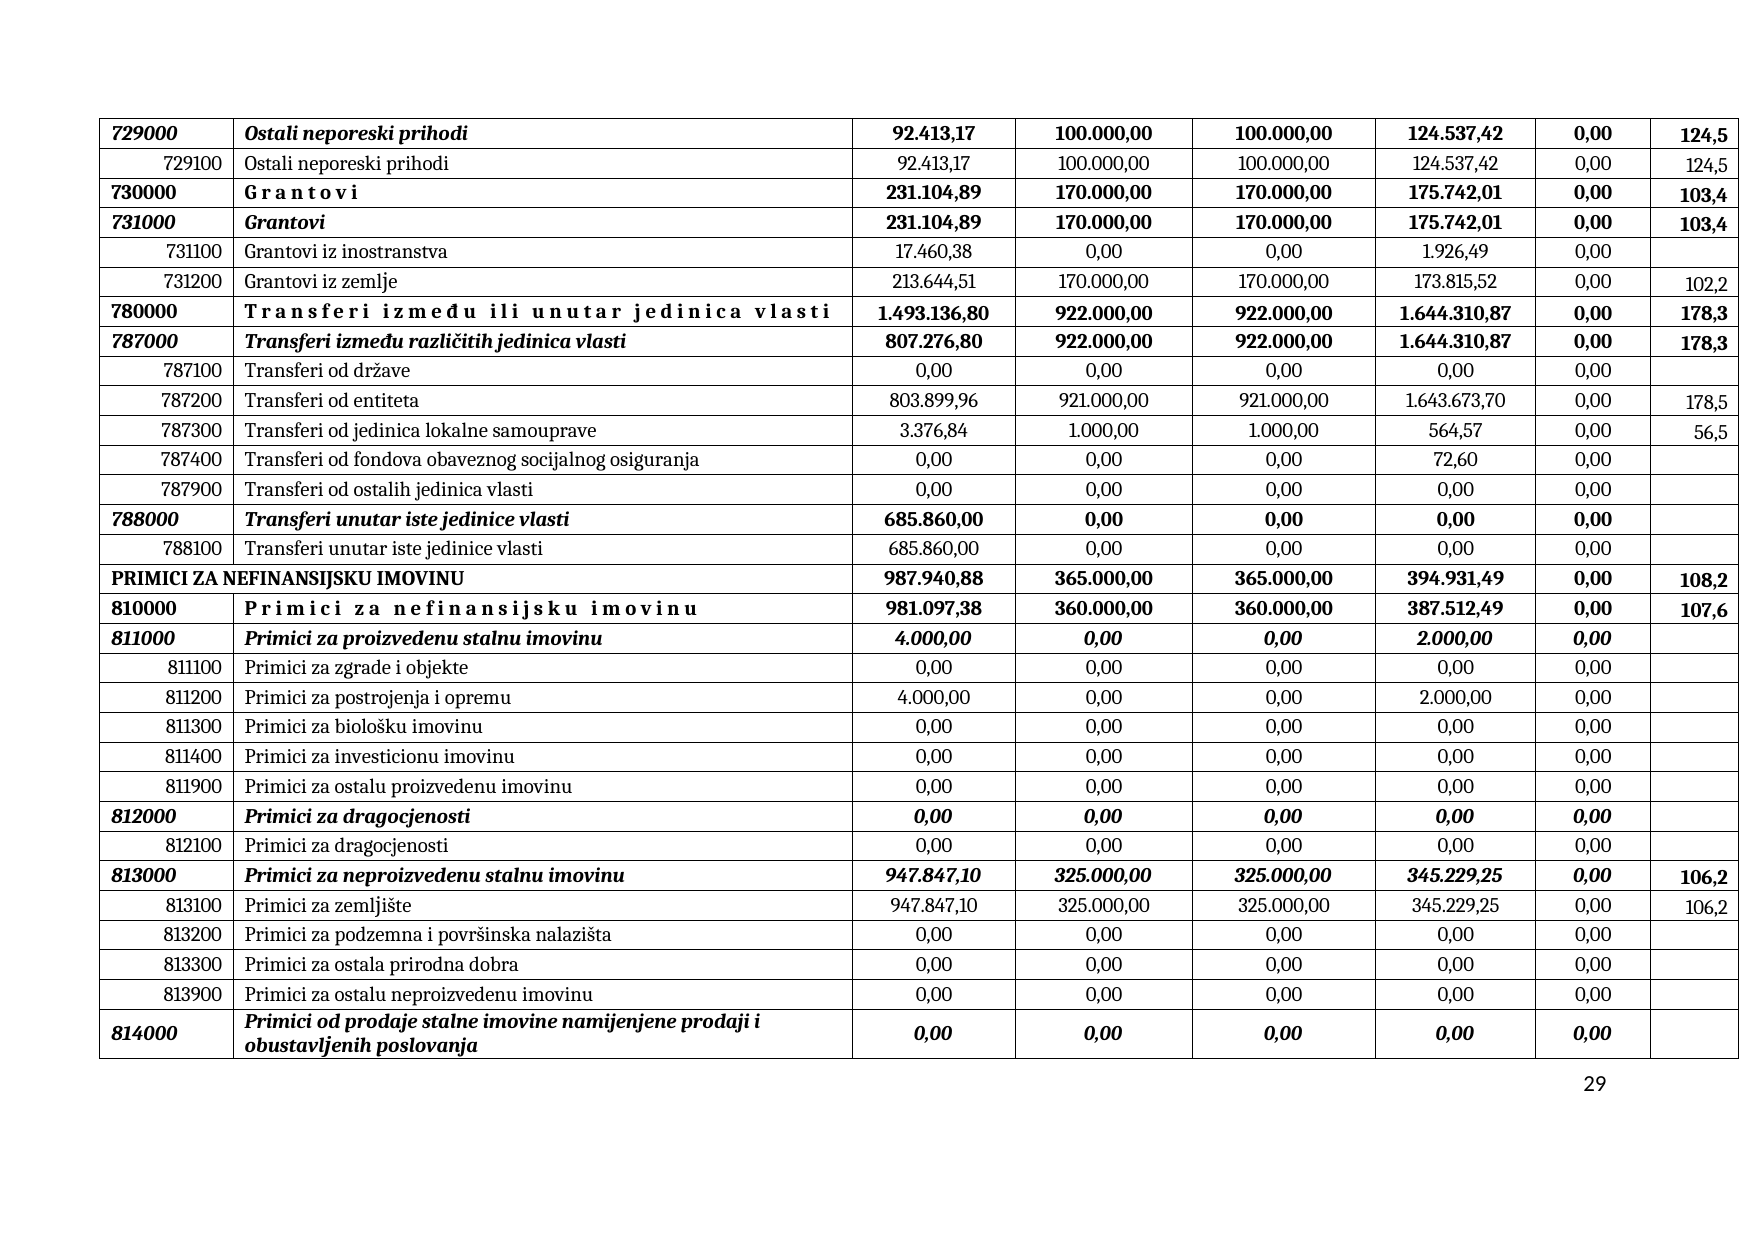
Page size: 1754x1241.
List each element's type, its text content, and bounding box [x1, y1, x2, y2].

table_cell 0,00 [1193, 446, 1375, 474]
table_cell 0,00 [1016, 535, 1192, 563]
table_cell 0,00 [1536, 179, 1650, 207]
table_cell 0,00 [1016, 505, 1192, 534]
table_cell 0,00 [1536, 297, 1650, 326]
table_cell 1.926,49 [1376, 238, 1535, 267]
table_cell 787400 [100, 446, 233, 474]
table_cell 0,00 [1193, 624, 1375, 652]
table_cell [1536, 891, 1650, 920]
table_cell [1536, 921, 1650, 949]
table_cell Transferi od ostalih jedinica vlasti [234, 475, 852, 504]
table_cell 365.000,00 [1193, 565, 1375, 593]
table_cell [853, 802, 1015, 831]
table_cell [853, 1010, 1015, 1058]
table_cell 729000 [100, 119, 233, 148]
table_cell 0,00 [1016, 713, 1192, 742]
table_cell 0,00 [1536, 654, 1650, 682]
table_cell 175.742,01 [1376, 208, 1535, 237]
table_cell 124.537,42 [1376, 149, 1535, 177]
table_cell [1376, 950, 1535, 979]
table_cell 787300 [100, 416, 233, 445]
table_cell 0,00 [1536, 238, 1650, 267]
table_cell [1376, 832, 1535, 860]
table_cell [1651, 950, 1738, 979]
table_cell Primici za zgrade i objekte [234, 654, 852, 682]
table_cell 811200 [100, 683, 233, 712]
table_cell Primici za ostalu proizvedenu imovinu [234, 772, 852, 801]
table_cell 1.493.136,80 [853, 297, 1015, 326]
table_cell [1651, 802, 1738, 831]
table_cell 17.460,38 [853, 238, 1015, 267]
table_cell G r a n t o v i [234, 179, 852, 207]
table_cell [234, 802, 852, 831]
table_cell 3.376,84 [853, 416, 1015, 445]
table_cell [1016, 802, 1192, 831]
table_cell 4.000,00 [853, 624, 1015, 652]
table_cell 788000 [100, 505, 233, 534]
table_cell PRIMICI ZA NEFINANSIJSKU IMOVINU [100, 565, 852, 593]
table_cell Grantovi iz inostranstva [234, 238, 852, 267]
table_cell 231.104,89 [853, 208, 1015, 237]
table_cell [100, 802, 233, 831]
table_cell 213.644,51 [853, 268, 1015, 296]
table_cell 0,00 [853, 654, 1015, 682]
table_cell 0,00 [1536, 386, 1650, 415]
table_cell 0,00 [1193, 713, 1375, 742]
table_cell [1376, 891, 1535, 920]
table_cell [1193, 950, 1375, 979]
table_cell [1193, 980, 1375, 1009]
table_cell 811000 [100, 624, 233, 652]
table_cell 124,5 [1651, 149, 1738, 177]
table_cell 0,00 [1536, 505, 1650, 534]
table_cell 0,00 [1376, 743, 1535, 771]
table_cell 0,00 [1536, 416, 1650, 445]
table_cell [1651, 535, 1738, 563]
table_cell 92.413,17 [853, 149, 1015, 177]
table_cell 103,4 [1651, 208, 1738, 237]
table_cell 0,00 [1016, 357, 1192, 385]
table_cell 987.940,88 [853, 565, 1015, 593]
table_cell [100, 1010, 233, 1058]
table_cell 0,00 [1016, 624, 1192, 652]
table_cell 0,00 [1376, 535, 1535, 563]
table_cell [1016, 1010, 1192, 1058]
table_cell 921.000,00 [1016, 386, 1192, 415]
table_cell 394.931,49 [1376, 565, 1535, 593]
table_cell 731100 [100, 238, 233, 267]
table_cell 0,00 [1016, 446, 1192, 474]
table_cell 0,00 [1536, 594, 1650, 623]
table_cell 0,00 [853, 772, 1015, 801]
table_cell 0,00 [1193, 357, 1375, 385]
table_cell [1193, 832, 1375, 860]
table_cell Transferi unutar iste jedinice vlasti [234, 535, 852, 563]
table_cell 0,00 [1376, 475, 1535, 504]
table_cell 810000 [100, 594, 233, 623]
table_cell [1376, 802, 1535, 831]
table_cell 170.000,00 [1193, 179, 1375, 207]
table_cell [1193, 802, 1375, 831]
table_cell 2.000,00 [1376, 624, 1535, 652]
table_cell 103,4 [1651, 179, 1738, 207]
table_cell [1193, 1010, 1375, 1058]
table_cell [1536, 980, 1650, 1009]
table_cell 803.899,96 [853, 386, 1015, 415]
table_cell Primici za biološku imovinu [234, 713, 852, 742]
table_cell 811100 [100, 654, 233, 682]
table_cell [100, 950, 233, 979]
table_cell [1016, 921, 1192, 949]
table_cell 0,00 [1536, 624, 1650, 652]
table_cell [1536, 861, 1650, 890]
table_cell [1651, 505, 1738, 534]
table_cell 922.000,00 [1016, 327, 1192, 356]
table_cell 729100 [100, 149, 233, 177]
table_cell 787100 [100, 357, 233, 385]
table_cell 731000 [100, 208, 233, 237]
table_cell 811400 [100, 743, 233, 771]
table_cell 0,00 [853, 713, 1015, 742]
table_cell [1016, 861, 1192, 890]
table_cell [1651, 357, 1738, 385]
table_cell 0,00 [1536, 327, 1650, 356]
table_cell 0,00 [1536, 119, 1650, 148]
table_cell 0,00 [1376, 505, 1535, 534]
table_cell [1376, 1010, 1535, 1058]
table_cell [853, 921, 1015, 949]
table_cell 1.000,00 [1016, 416, 1192, 445]
table_cell Ostali neporeski prihodi [234, 119, 852, 148]
table_cell 922.000,00 [1193, 327, 1375, 356]
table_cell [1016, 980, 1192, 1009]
table_cell 564,57 [1376, 416, 1535, 445]
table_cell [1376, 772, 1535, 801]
table_cell 0,00 [1536, 446, 1650, 474]
table_cell 0,00 [1016, 475, 1192, 504]
table_cell 787000 [100, 327, 233, 356]
table_cell 107,6 [1651, 594, 1738, 623]
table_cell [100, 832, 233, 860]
table_cell Transferi od fondova obaveznog socijalnog osiguranja [234, 446, 852, 474]
table_cell Transferi od države [234, 357, 852, 385]
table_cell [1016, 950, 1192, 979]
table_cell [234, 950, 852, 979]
table_cell [1651, 624, 1738, 652]
table_cell Grantovi iz zemlјe [234, 268, 852, 296]
table_cell 175.742,01 [1376, 179, 1535, 207]
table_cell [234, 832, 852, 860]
table_cell 922.000,00 [1193, 297, 1375, 326]
table_cell 0,00 [1536, 268, 1650, 296]
table_cell 780000 [100, 297, 233, 326]
table_cell Transferi između različitih jedinica vlasti [234, 327, 852, 356]
table_cell 1.643.673,70 [1376, 386, 1535, 415]
table_cell T r a n s f e r i i z m e đ u i l i u n u t a r j e d i n i c a v l a s t i [234, 297, 852, 326]
table_cell 788100 [100, 535, 233, 563]
table_cell 0,00 [1193, 743, 1375, 771]
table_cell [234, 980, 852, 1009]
table_cell 0,00 [1193, 475, 1375, 504]
table_cell 0,00 [853, 446, 1015, 474]
table_cell 387.512,49 [1376, 594, 1535, 623]
table_cell 0,00 [1536, 149, 1650, 177]
table_cell 0,00 [1193, 683, 1375, 712]
table_cell 72,60 [1376, 446, 1535, 474]
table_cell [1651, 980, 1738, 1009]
table_cell 1.644.310,87 [1376, 327, 1535, 356]
table_cell 0,00 [853, 475, 1015, 504]
table_cell 178,5 [1651, 386, 1738, 415]
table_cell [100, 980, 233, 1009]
table_cell 4.000,00 [853, 683, 1015, 712]
table_cell 0,00 [1376, 713, 1535, 742]
table_cell 921.000,00 [1193, 386, 1375, 415]
table_cell 108,2 [1651, 565, 1738, 593]
table_cell 0,00 [1536, 565, 1650, 593]
table_cell [1651, 713, 1738, 742]
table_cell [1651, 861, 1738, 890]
table_cell 685.860,00 [853, 535, 1015, 563]
table_cell 360.000,00 [1193, 594, 1375, 623]
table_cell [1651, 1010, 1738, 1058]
table_cell 365.000,00 [1016, 565, 1192, 593]
table_cell [1651, 683, 1738, 712]
table_cell 102,2 [1651, 268, 1738, 296]
table_cell 0,00 [1536, 743, 1650, 771]
table_cell 124,5 [1651, 119, 1738, 148]
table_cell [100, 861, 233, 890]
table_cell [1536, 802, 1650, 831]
table_cell Primici za investicionu imovinu [234, 743, 852, 771]
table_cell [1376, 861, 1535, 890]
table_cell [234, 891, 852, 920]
table_cell 170.000,00 [1016, 268, 1192, 296]
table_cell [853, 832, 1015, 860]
table_cell 0,00 [1016, 683, 1192, 712]
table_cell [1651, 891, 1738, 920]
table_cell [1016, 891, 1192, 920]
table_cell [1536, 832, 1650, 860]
table_cell 100.000,00 [1016, 149, 1192, 177]
table_cell 0,00 [1536, 357, 1650, 385]
table_cell 0,00 [1536, 713, 1650, 742]
table_cell 170.000,00 [1016, 208, 1192, 237]
table_cell 731200 [100, 268, 233, 296]
table_cell [1651, 475, 1738, 504]
table_cell Ostali neporeski prihodi [234, 149, 852, 177]
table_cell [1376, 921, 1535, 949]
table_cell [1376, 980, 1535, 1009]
table_cell [1651, 654, 1738, 682]
table_cell 0,00 [1016, 772, 1192, 801]
table_cell 178,3 [1651, 297, 1738, 326]
table_cell 0,00 [1536, 475, 1650, 504]
table_cell 0,00 [1016, 238, 1192, 267]
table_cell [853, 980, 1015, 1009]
table_cell 0,00 [853, 743, 1015, 771]
table_cell 2.000,00 [1376, 683, 1535, 712]
table_cell 92.413,17 [853, 119, 1015, 148]
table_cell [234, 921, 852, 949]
table_cell 0,00 [853, 357, 1015, 385]
table_cell 0,00 [1016, 743, 1192, 771]
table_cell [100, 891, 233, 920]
table_cell 981.097,38 [853, 594, 1015, 623]
table_cell 0,00 [1536, 208, 1650, 237]
table_cell Grantovi [234, 208, 852, 237]
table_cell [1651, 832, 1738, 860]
table_cell 100.000,00 [1193, 119, 1375, 148]
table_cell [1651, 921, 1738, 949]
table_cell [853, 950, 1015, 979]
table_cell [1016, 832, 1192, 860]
table_cell 178,3 [1651, 327, 1738, 356]
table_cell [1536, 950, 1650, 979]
table_cell 685.860,00 [853, 505, 1015, 534]
table_cell 56,5 [1651, 416, 1738, 445]
table_cell Primici za proizvedenu stalnu imovinu [234, 624, 852, 652]
table_cell [1651, 238, 1738, 267]
table_cell 100.000,00 [1193, 149, 1375, 177]
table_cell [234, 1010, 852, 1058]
table_cell 0,00 [1193, 772, 1375, 801]
table_cell 730000 [100, 179, 233, 207]
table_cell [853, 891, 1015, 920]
table_cell 360.000,00 [1016, 594, 1192, 623]
table_cell 807.276,80 [853, 327, 1015, 356]
table_cell 0,00 [1376, 357, 1535, 385]
table_cell 787900 [100, 475, 233, 504]
table_cell 0,00 [1193, 238, 1375, 267]
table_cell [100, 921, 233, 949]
table_cell 231.104,89 [853, 179, 1015, 207]
table_cell Transferi od entiteta [234, 386, 852, 415]
table_cell 0,00 [1536, 535, 1650, 563]
table_cell 787200 [100, 386, 233, 415]
table_cell 124.537,42 [1376, 119, 1535, 148]
table_cell 0,00 [1016, 654, 1192, 682]
table_cell 0,00 [1193, 535, 1375, 563]
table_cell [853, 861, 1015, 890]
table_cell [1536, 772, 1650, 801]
table_cell 811300 [100, 713, 233, 742]
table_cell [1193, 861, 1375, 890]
table_cell [1651, 743, 1738, 771]
table_cell 173.815,52 [1376, 268, 1535, 296]
table_cell 811900 [100, 772, 233, 801]
table_cell 922.000,00 [1016, 297, 1192, 326]
table_cell [1651, 446, 1738, 474]
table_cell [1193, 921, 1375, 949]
table_cell 170.000,00 [1193, 208, 1375, 237]
table_cell 0,00 [1193, 505, 1375, 534]
table_cell 0,00 [1193, 654, 1375, 682]
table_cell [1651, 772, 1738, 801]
table_cell 1.644.310,87 [1376, 297, 1535, 326]
table_cell 0,00 [1536, 683, 1650, 712]
table_cell Primici za postrojenja i opremu [234, 683, 852, 712]
table_cell Transferi od jedinica lokalne samouprave [234, 416, 852, 445]
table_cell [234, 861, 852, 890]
table_cell 0,00 [1376, 654, 1535, 682]
table_cell 170.000,00 [1193, 268, 1375, 296]
table_cell 100.000,00 [1016, 119, 1192, 148]
table_cell 170.000,00 [1016, 179, 1192, 207]
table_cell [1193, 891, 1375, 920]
table_cell Transferi unutar iste jedinice vlasti [234, 505, 852, 534]
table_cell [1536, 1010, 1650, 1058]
table_cell 1.000,00 [1193, 416, 1375, 445]
table_cell P r i m i c i z a n e f i n a n s i j s k u i m o v i n u [234, 594, 852, 623]
